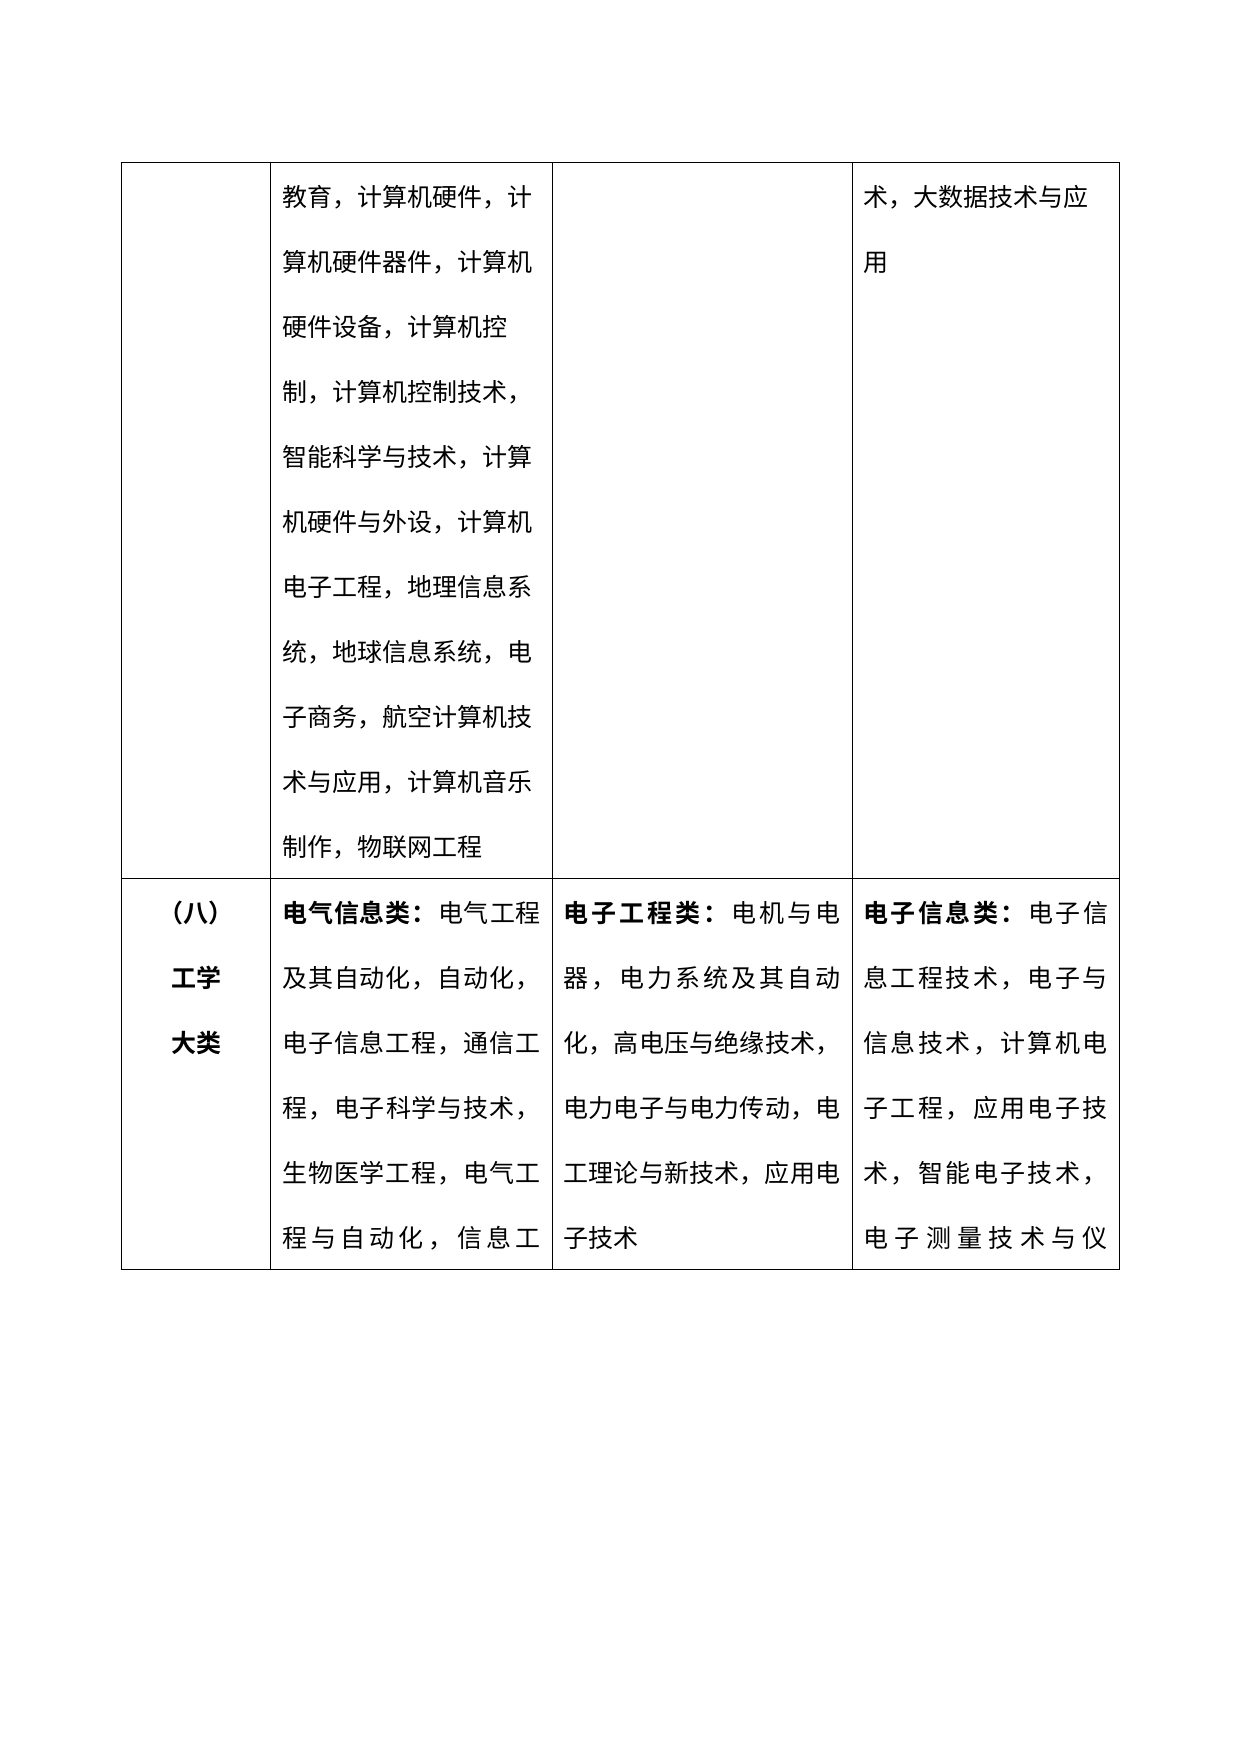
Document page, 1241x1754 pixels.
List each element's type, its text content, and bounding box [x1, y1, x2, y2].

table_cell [853, 879, 1119, 1269]
table_cell （八） 工学 大类 [122, 879, 270, 1269]
table_cell 电子工程类：电机与电器，电力系统及其自动化，高电压与绝缘技术，电力电子与电力传动，电工理论与新技术，应用电子技术 [553, 879, 852, 1269]
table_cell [853, 163, 1119, 878]
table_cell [271, 879, 552, 1269]
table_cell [271, 163, 552, 878]
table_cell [553, 163, 852, 878]
